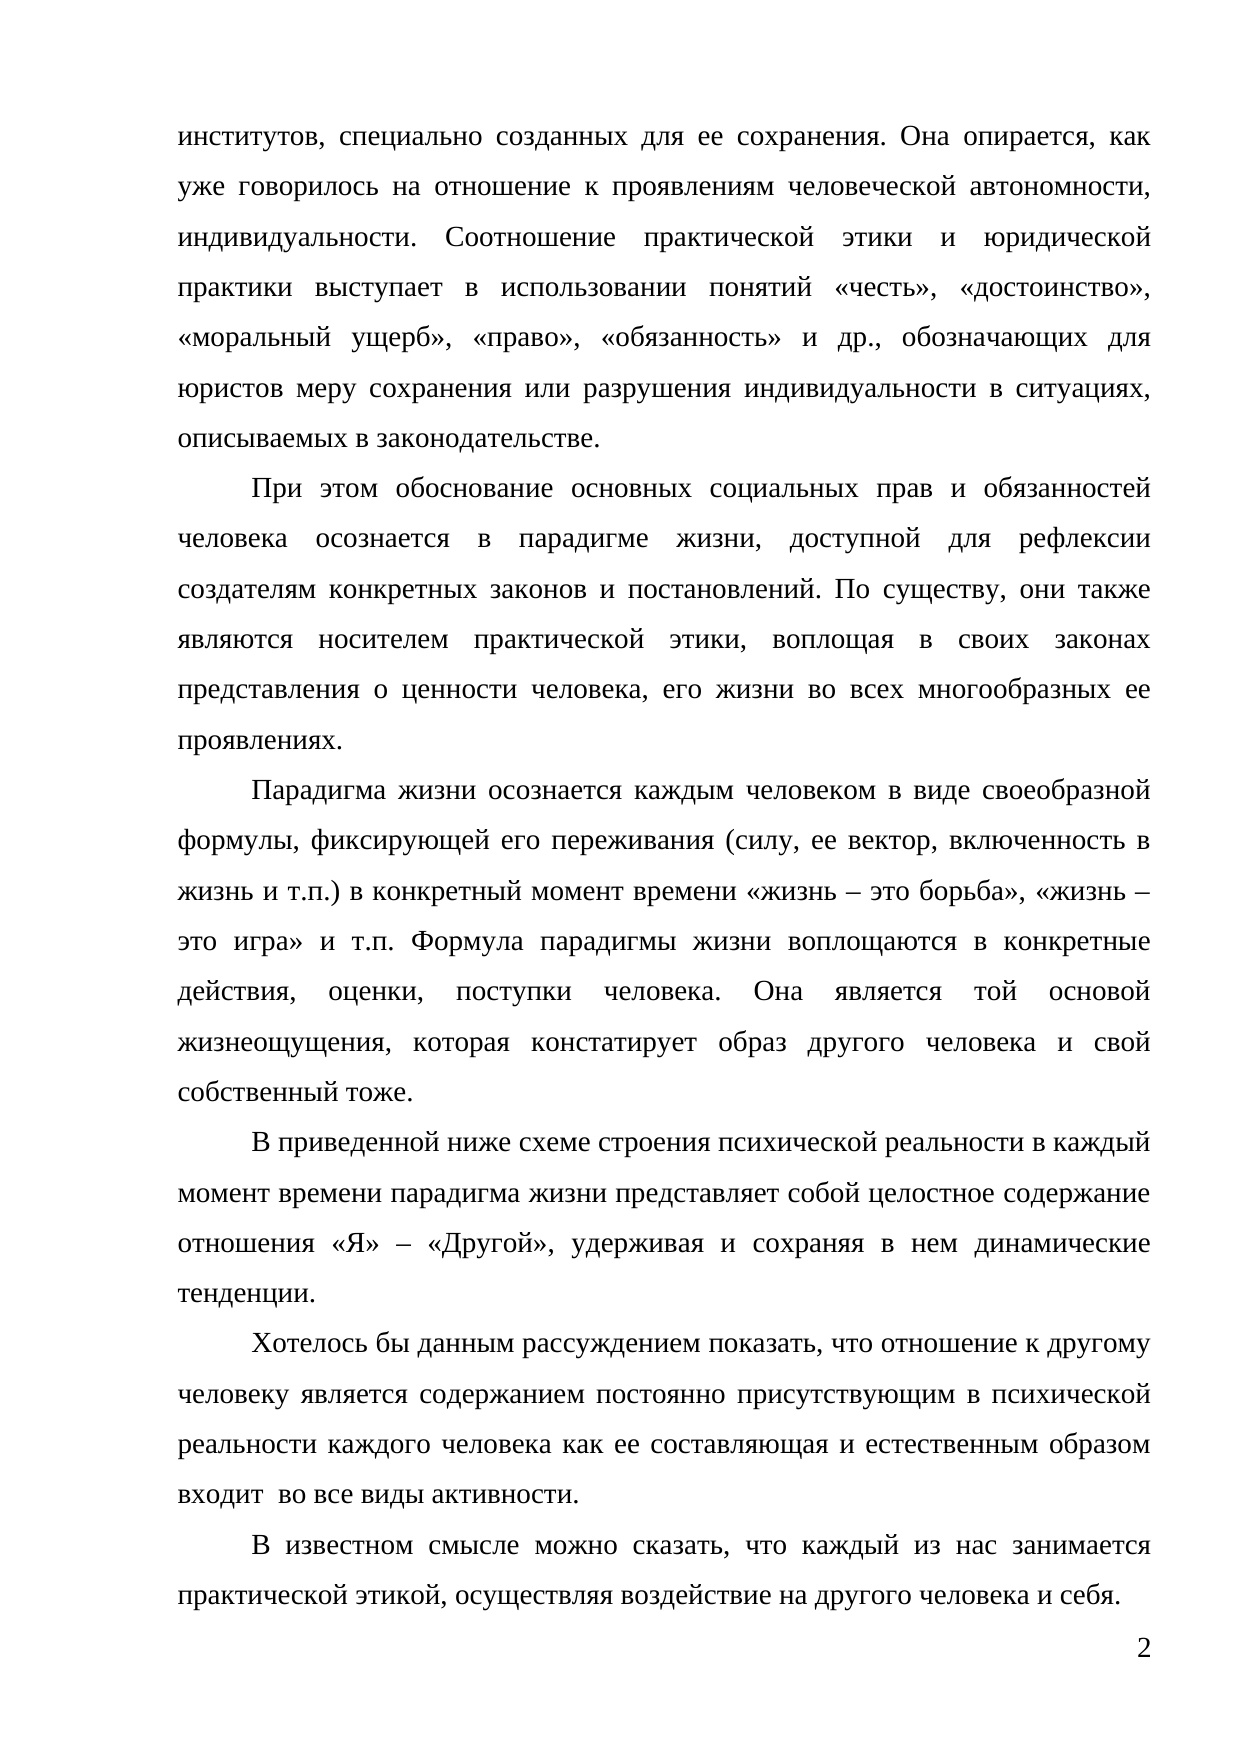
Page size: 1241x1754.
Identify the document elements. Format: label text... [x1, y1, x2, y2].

text Хотелось бы данным рассуждением показать, что отношение к другому человеку является содержанием постоянно присутствующим в психической реальности каждого человека как ее составляющая и естественным образом входит во все виды активности. [177, 1326, 1152, 1510]
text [177, 118, 1152, 453]
text При этом обоснование основных социальных прав и обязанностей человека осознается в парадигме жизни, доступной для рефлексии создателям конкретных законов и постановлений. По существу, они также являются носителем практической этики, воплощая в своих законах представления о ценности человека, его жизни во всех многообразных ее проявлениях. [177, 470, 1152, 755]
text Парадигма жизни осознается каждым человеком в виде своеобразной формулы, фиксирующей его переживания (силу, ее вектор, включенность в жизнь и т.п.) в конкретный момент времени «жизнь – это борьба», «жизнь – это игра» и т.п. Формула парадигмы жизни воплощаются в конкретные действия, оценки, поступки человека. Она является той основой жизнеощущения, которая констатирует образ другого человека и свой собственный тоже. [177, 772, 1152, 1108]
text В приведенной ниже схеме строения психической реальности в каждый момент времени парадигма жизни представляет собой целостное содержание отношения «Я» – «Другой», удерживая и сохраняя в нем динамические тенденции. [177, 1124, 1152, 1309]
text В известном смысле можно сказать, что каждый из нас занимается практической этикой, осуществляя воздействие на другого человека и себя. [177, 1527, 1152, 1611]
